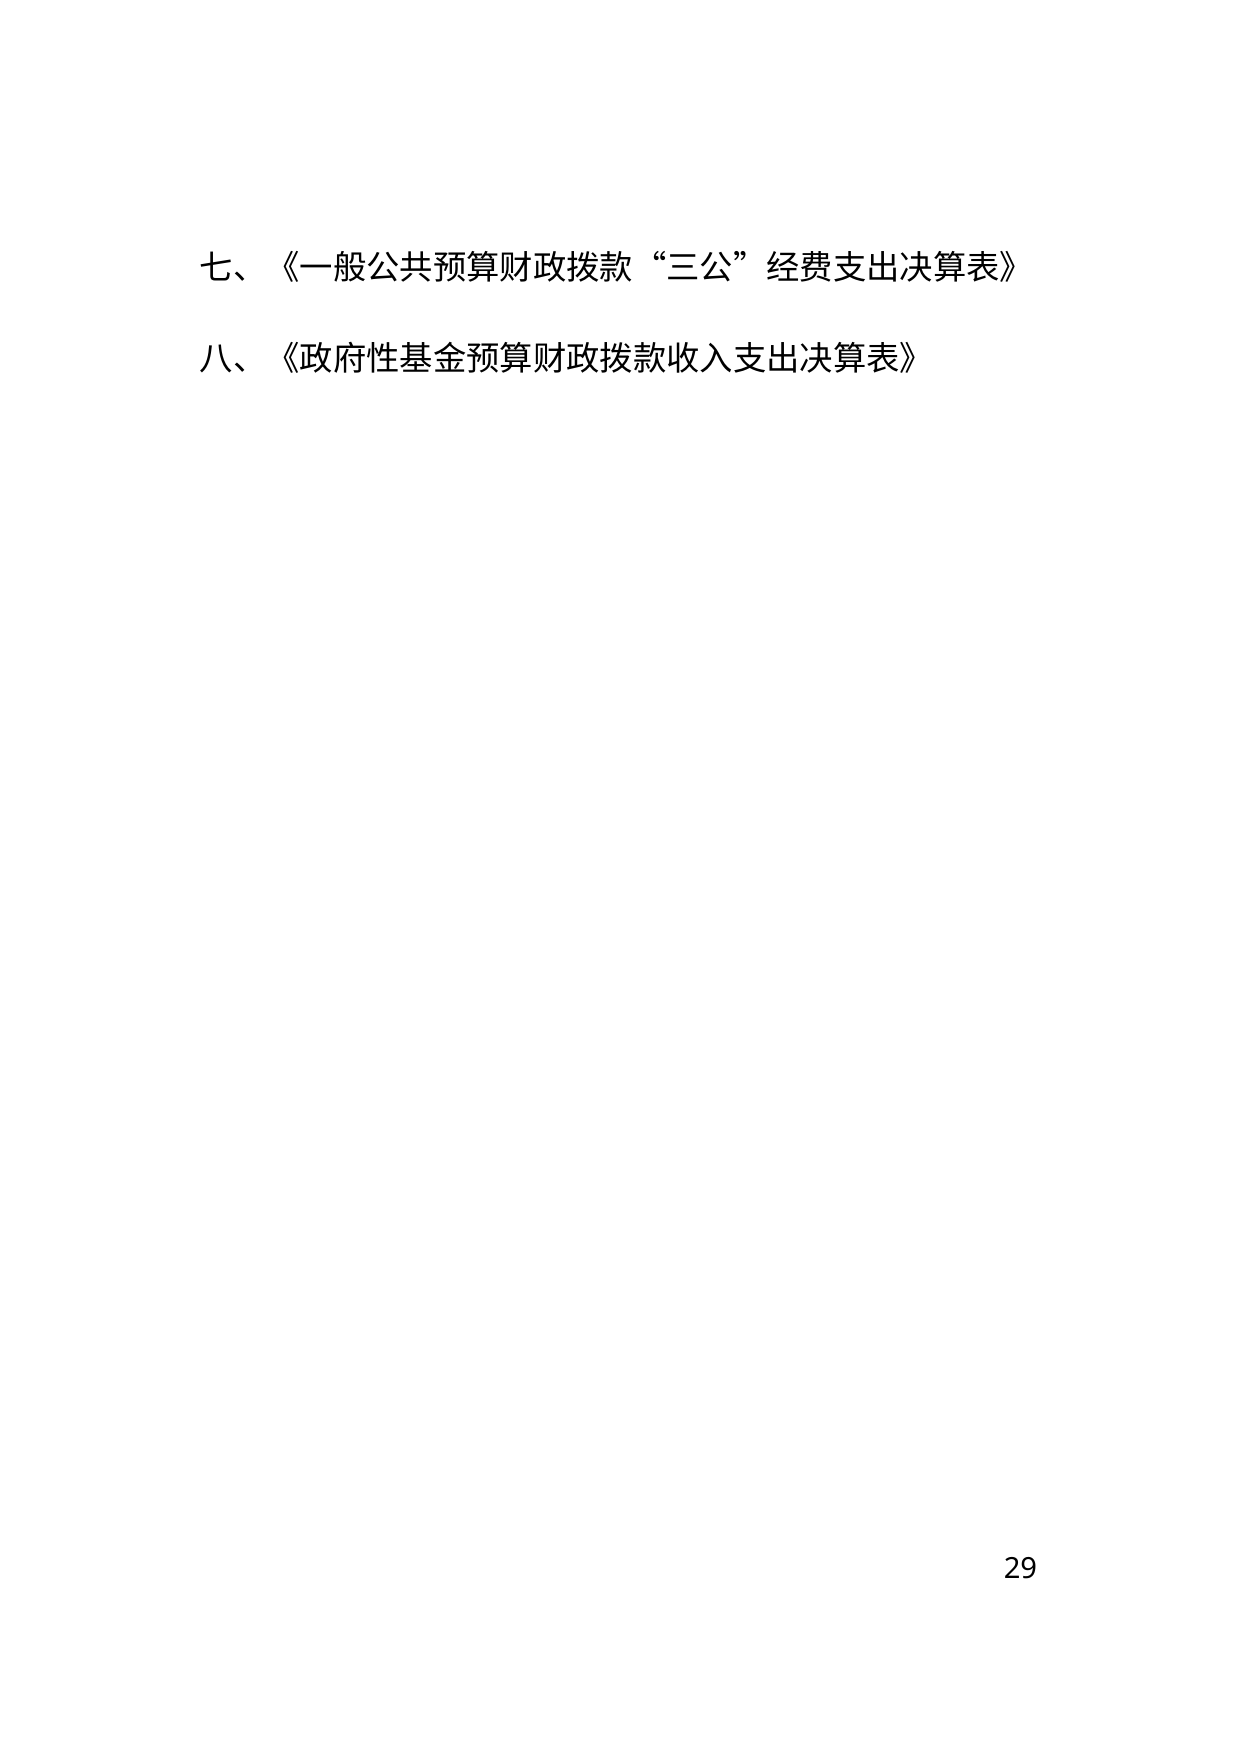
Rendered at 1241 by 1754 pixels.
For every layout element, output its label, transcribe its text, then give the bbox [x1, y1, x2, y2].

text 八、《政府性基金预算财政拨款收入支出决算表》 [133, 311, 1107, 401]
text 七、《一般公共预算财政拨款“三公”经费支出决算表》 [133, 220, 1107, 311]
